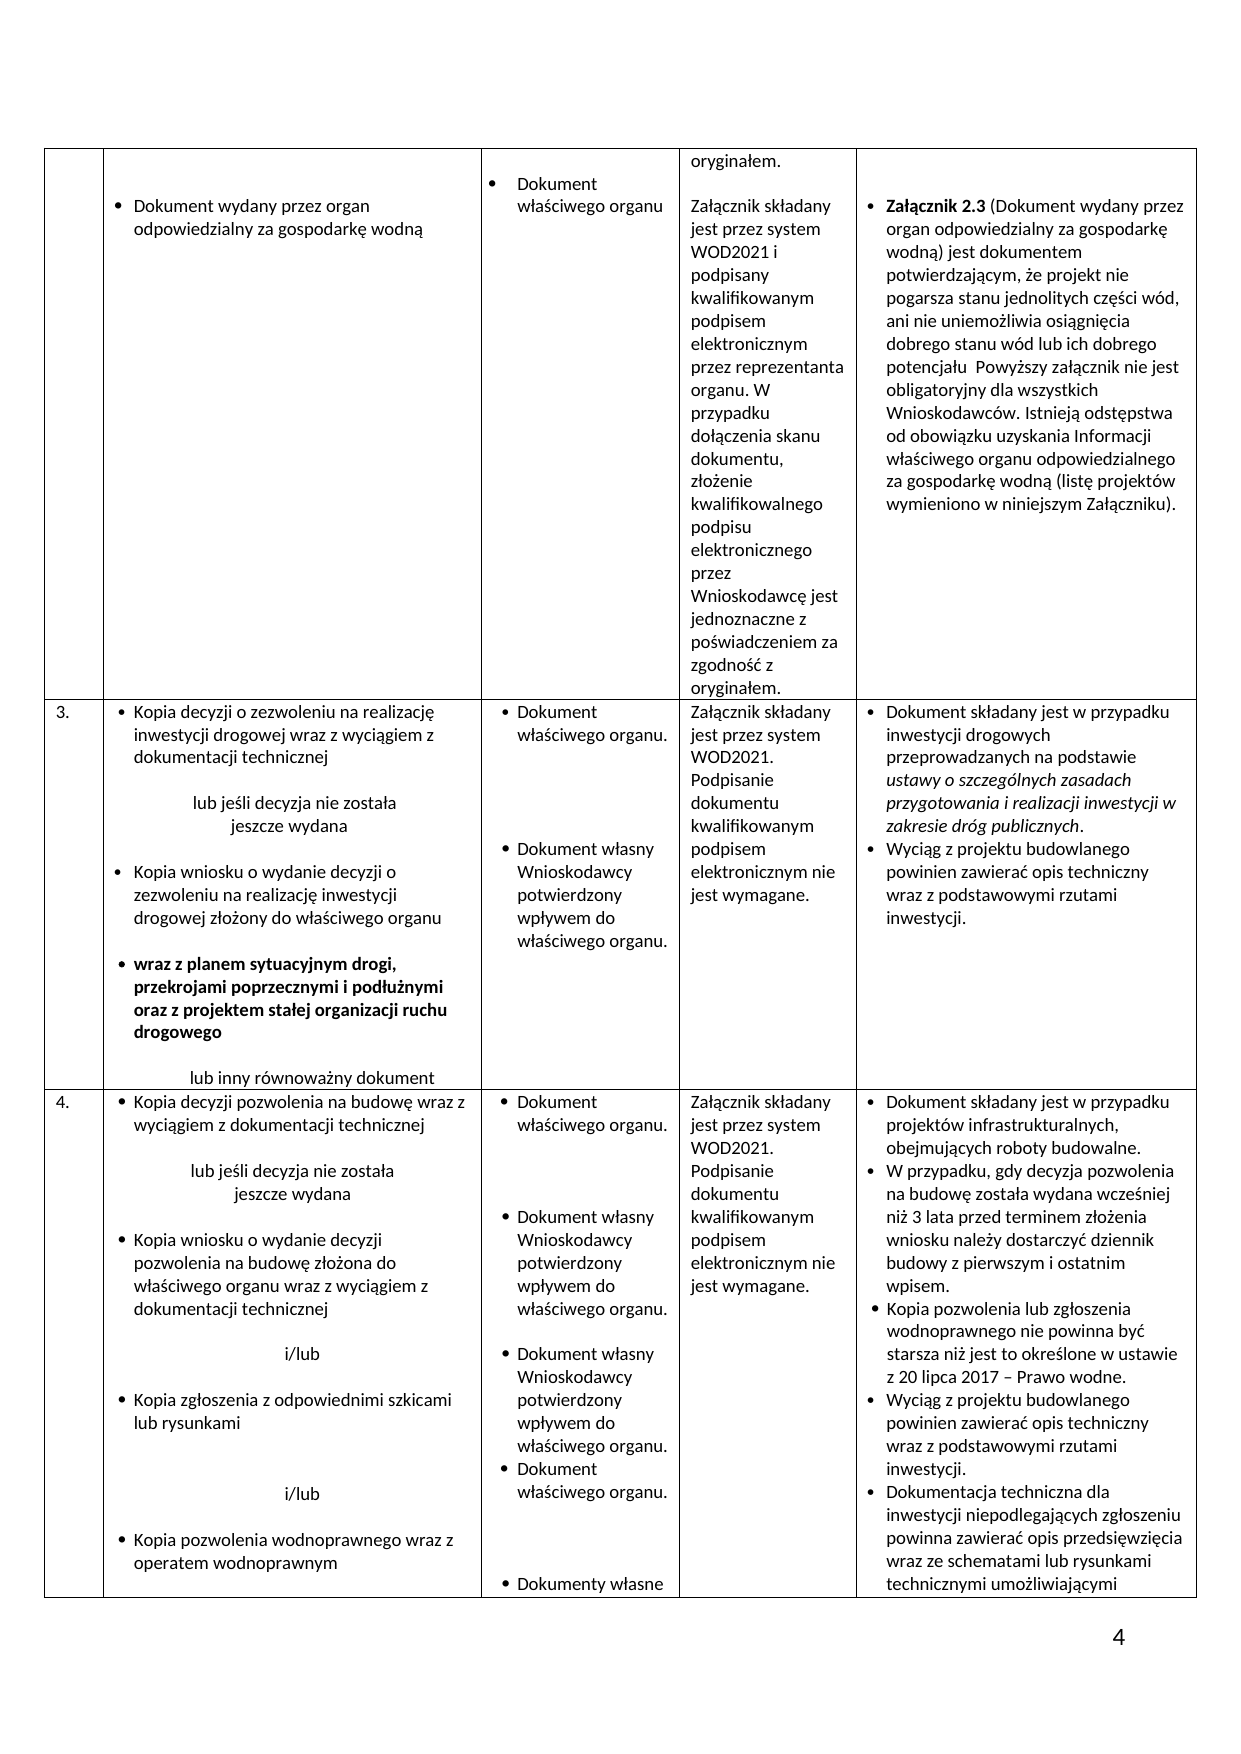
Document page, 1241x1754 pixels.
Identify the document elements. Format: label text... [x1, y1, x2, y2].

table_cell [857, 1090, 1196, 1597]
table_cell Dokument właściwego organu. Dokument własny Wnioskodawcy potwierdzony wpływem do właściwego organu. [482, 700, 679, 1089]
table_cell Kopia decyzji o zezwoleniu na realizację inwestycji drogowej wraz z wyciągiem z dokumentacji technicznej lub jeśli decyzja nie została jeszcze wydana Kopia wniosku o wydanie decyzji o zezwoleniu na realizację inwestycji drogowej złożony do właściwego organu wraz z planem sytuacyjnym drogi, przekrojami poprzecznymi i podłużnymi oraz z projektem stałej organizacji ruchu drogowego lub inny równoważny dokument [104, 700, 481, 1089]
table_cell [857, 149, 1196, 699]
table_cell 4. [45, 1090, 103, 1597]
table_cell Załącznik składany jest przez system WOD2021. Podpisanie dokumentu kwalifikowanym podpisem elektronicznym nie jest wymagane. [680, 700, 856, 1089]
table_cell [482, 1090, 679, 1597]
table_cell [482, 149, 679, 699]
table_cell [104, 149, 481, 699]
table_cell 3. [45, 700, 103, 1089]
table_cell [104, 1090, 481, 1597]
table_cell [680, 149, 856, 699]
table_cell 2. [45, 149, 103, 699]
table_cell Dokument składany jest w przypadku inwestycji drogowych przeprowadzanych na podstawie ustawy o szczególnych zasadach przygotowania i realizacji inwestycji w zakresie dróg publicznych. Wyciąg z projektu budowlanego powinien zawierać opis techniczny wraz z podstawowymi rzutami inwestycji. [857, 700, 1196, 1089]
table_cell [680, 1090, 856, 1597]
